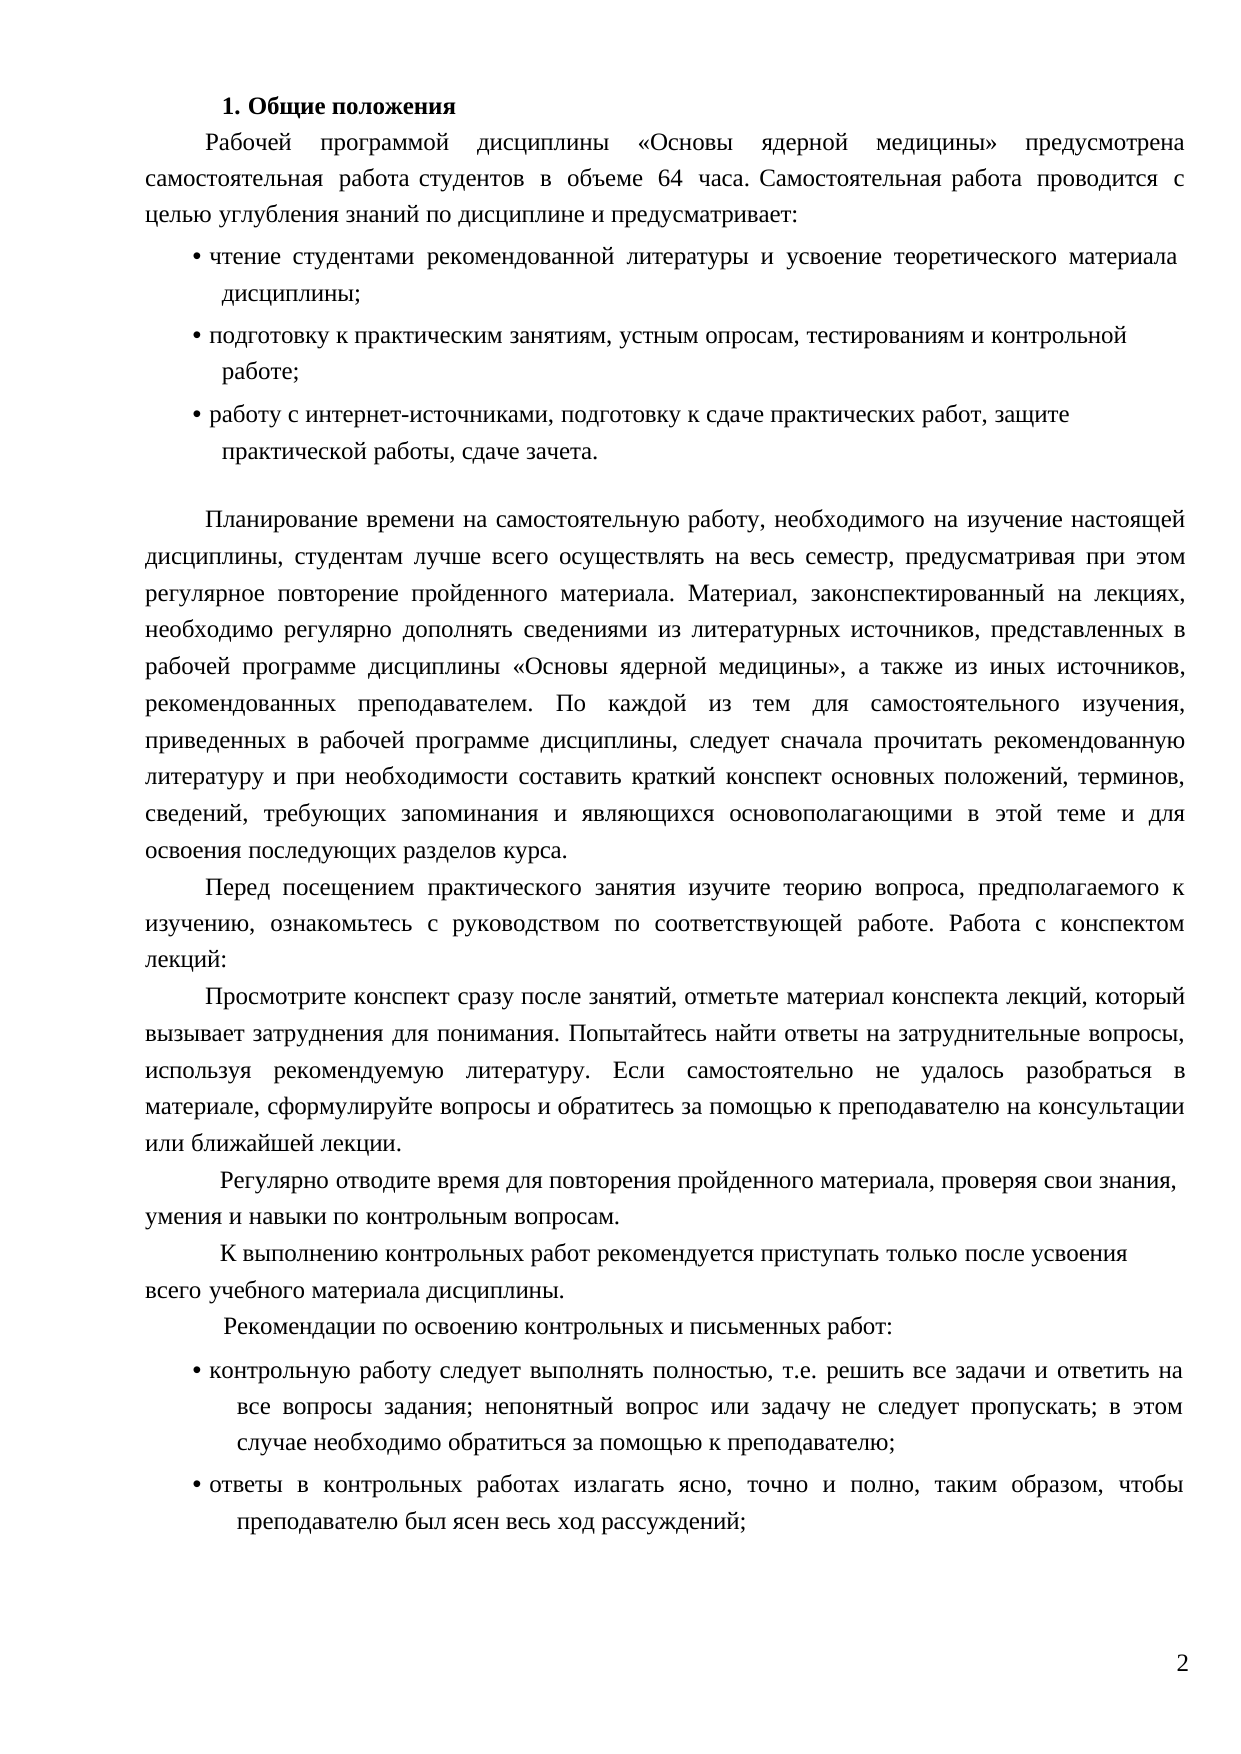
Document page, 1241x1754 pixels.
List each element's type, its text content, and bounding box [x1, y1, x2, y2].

list контрольную работу следует выполнять полностью, т.е. решить все задачи и ответить на все вопросы задания; непонятный вопрос или задачу не следует пропускать; в этом случае необходимо обратиться за помощью к преподавателю; [192, 1355, 1183, 1456]
list ответы в контрольных работах излагать ясно, точно и полно, таким образом, чтобы преподавателю был ясен весь ход рассуждений; [192, 1469, 1184, 1535]
text Перед посещением практического занятия изучите теорию вопроса, предполагаемого к изучению, ознакомьтесь с руководством по соответствующей работе. Работа с конспектом лекций: [145, 872, 1185, 973]
text Рекомендации по освоению контрольных и письменных работ: [223, 1312, 1201, 1340]
subtitle Общие положения [206, 91, 1201, 119]
text К выполнению контрольных работ рекомендуется приступать только после усвоения всего учебного материала дисциплины. [145, 1238, 1181, 1303]
text Регулярно отводите время для повторения пройденного материала, проверяя свои знания, умения и навыки по контрольным вопросам. [145, 1165, 1181, 1230]
list чтение студентами рекомендованной литературы и усвоение теоретического материала дисциплины; [192, 241, 1181, 306]
text Рабочей программой дисциплины «Основы ядерной медицины» предусмотрена самостоятельная работа студентов в объеме 64 часа. Самостоятельная работа проводится с целью углубления знаний по дисциплине и предусматривает: [145, 127, 1185, 228]
text Планирование времени на самостоятельную работу, необходимого на изучение настоящей дисциплины, студентам лучше всего осуществлять на весь семестр, предусматривая при этом регулярное повторение пройденного материала. Материал, законспектированный на лекциях, необходимо регулярно дополнять сведениями из литературных источников, представленных в рабочей программе дисциплины «Основы ядерной медицины», а также из иных источников, рекомендованных преподавателем. По каждой из тем для самостоятельного изучения, приведенных в рабочей программе дисциплины, следует сначала прочитать рекомендованную литературу и при необходимости составить краткий конспект основных положений, терминов, сведений, требующих запоминания и являющихся основополагающими в этой теме и для освоения последующих разделов курса. [145, 504, 1186, 864]
text Просмотрите конспект сразу после занятий, отметьте материал конспекта лекций, который вызывает затруднения для понимания. Попытайтесь найти ответы на затруднительные вопросы, используя рекомендуемую литературу. Если самостоятельно не удалось разобраться в материале, сформулируйте вопросы и обратитесь за помощью к преподавателю на консультации или ближайшей лекции. [145, 981, 1185, 1157]
list работу с интернет-источниками, подготовку к сдаче практических работ, защите практической работы, сдаче зачета. [192, 398, 1073, 465]
list подготовку к практическим занятиям, устным опросам, тестированиям и контрольной работе; [192, 320, 1133, 385]
